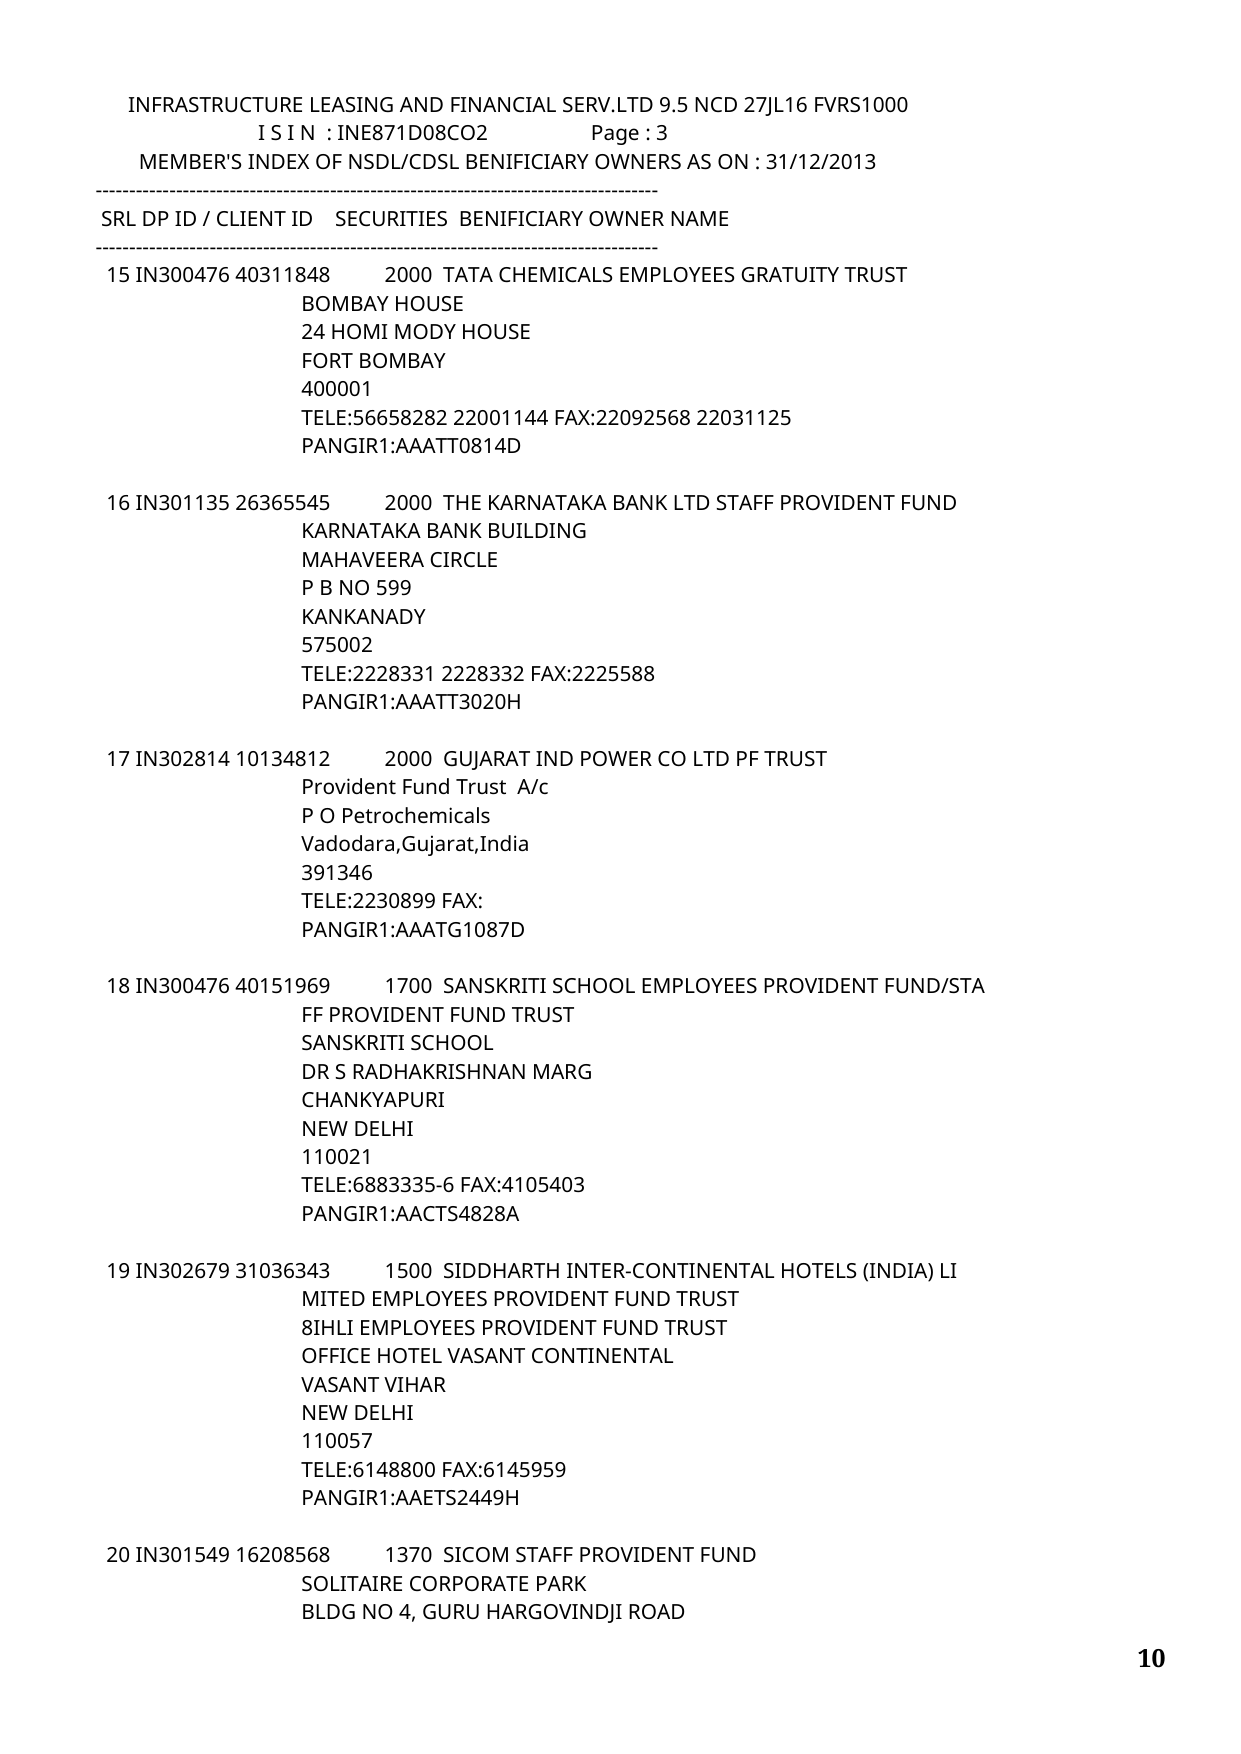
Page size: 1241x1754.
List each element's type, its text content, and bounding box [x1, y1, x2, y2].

text TELE:2230899 FAX: [90, 886, 1165, 915]
text TELE:56658282 22001144 FAX:22092568 22031125 [90, 403, 1165, 431]
text 16 IN301135 26365545 2000 THE KARNATAKA BANK LTD STAFF PROVIDENT FUND [90, 488, 1165, 517]
text MITED EMPLOYEES PROVIDENT FUND TRUST [90, 1284, 1165, 1313]
text ------------------------------------------------------------------------------------ [90, 175, 1165, 204]
text 17 IN302814 10134812 2000 GUJARAT IND POWER CO LTD PF TRUST [90, 744, 1165, 772]
text MAHAVEERA CIRCLE [90, 545, 1165, 573]
text FF PROVIDENT FUND TRUST [90, 1000, 1165, 1028]
text KANKANADY [90, 602, 1165, 630]
text SOLITAIRE CORPORATE PARK [90, 1569, 1165, 1597]
text BLDG NO 4, GURU HARGOVINDJI ROAD [90, 1597, 1165, 1626]
text 18 IN300476 40151969 1700 SANSKRITI SCHOOL EMPLOYEES PROVIDENT FUND/STA [90, 972, 1165, 1000]
text TELE:6883335-6 FAX:4105403 [90, 1171, 1165, 1199]
text SANSKRITI SCHOOL [90, 1028, 1165, 1057]
text TELE:6148800 FAX:6145959 [90, 1455, 1165, 1483]
text ------------------------------------------------------------------------------------ [90, 232, 1165, 261]
text ---------------------------------------------------------------------- Contd # 3 INFRASTRUCTURE LEASING AND FINANCIAL SERV.LTD 9.5 NCD 27JL16 FVRS1000 [90, 90, 1165, 118]
text 8IHLI EMPLOYEES PROVIDENT FUND TRUST [90, 1313, 1165, 1341]
text P O Petrochemicals [90, 801, 1165, 829]
text KARNATAKA BANK BUILDING [90, 517, 1165, 545]
text Vadodara,Gujarat,India [90, 829, 1165, 858]
text 24 HOMI MODY HOUSE [90, 317, 1165, 346]
text DR S RADHAKRISHNAN MARG [90, 1057, 1165, 1085]
text PANGIR1:AAATT3020H [90, 687, 1165, 716]
text SRL DP ID / CLIENT ID SECURITIES BENIFICIARY OWNER NAME [90, 204, 1165, 232]
text MEMBER'S INDEX OF NSDL/CDSL BENIFICIARY OWNERS AS ON : 31/12/2013 [90, 147, 1165, 175]
text 110021 [90, 1142, 1165, 1171]
text 110057 [90, 1427, 1165, 1455]
text NEW DELHI [90, 1114, 1165, 1142]
text 20 IN301549 16208568 1370 SICOM STAFF PROVIDENT FUND [90, 1540, 1165, 1569]
text P B NO 599 [90, 573, 1165, 602]
text NEW DELHI [90, 1398, 1165, 1427]
text PANGIR1:AAATG1087D [90, 915, 1165, 943]
text 400001 [90, 374, 1165, 403]
text PANGIR1:AAETS2449H [90, 1483, 1165, 1512]
text 391346 [90, 858, 1165, 886]
text CHANKYAPURI [90, 1085, 1165, 1114]
text 19 IN302679 31036343 1500 SIDDHARTH INTER-CONTINENTAL HOTELS (INDIA) LI [90, 1256, 1165, 1284]
text BOMBAY HOUSE [90, 289, 1165, 317]
text 575002 [90, 630, 1165, 659]
text OFFICE HOTEL VASANT CONTINENTAL [90, 1341, 1165, 1370]
text FORT BOMBAY [90, 346, 1165, 374]
text 15 IN300476 40311848 2000 TATA CHEMICALS EMPLOYEES GRATUITY TRUST [90, 261, 1165, 289]
text Provident Fund Trust A/c [90, 772, 1165, 801]
text VASANT VIHAR [90, 1370, 1165, 1398]
text TELE:2228331 2228332 FAX:2225588 [90, 659, 1165, 687]
text PANGIR1:AAATT0814D [90, 431, 1165, 460]
text I S I N : INE871D08CO2 Page : 3 [90, 118, 1165, 147]
text PANGIR1:AACTS4828A [90, 1199, 1165, 1227]
